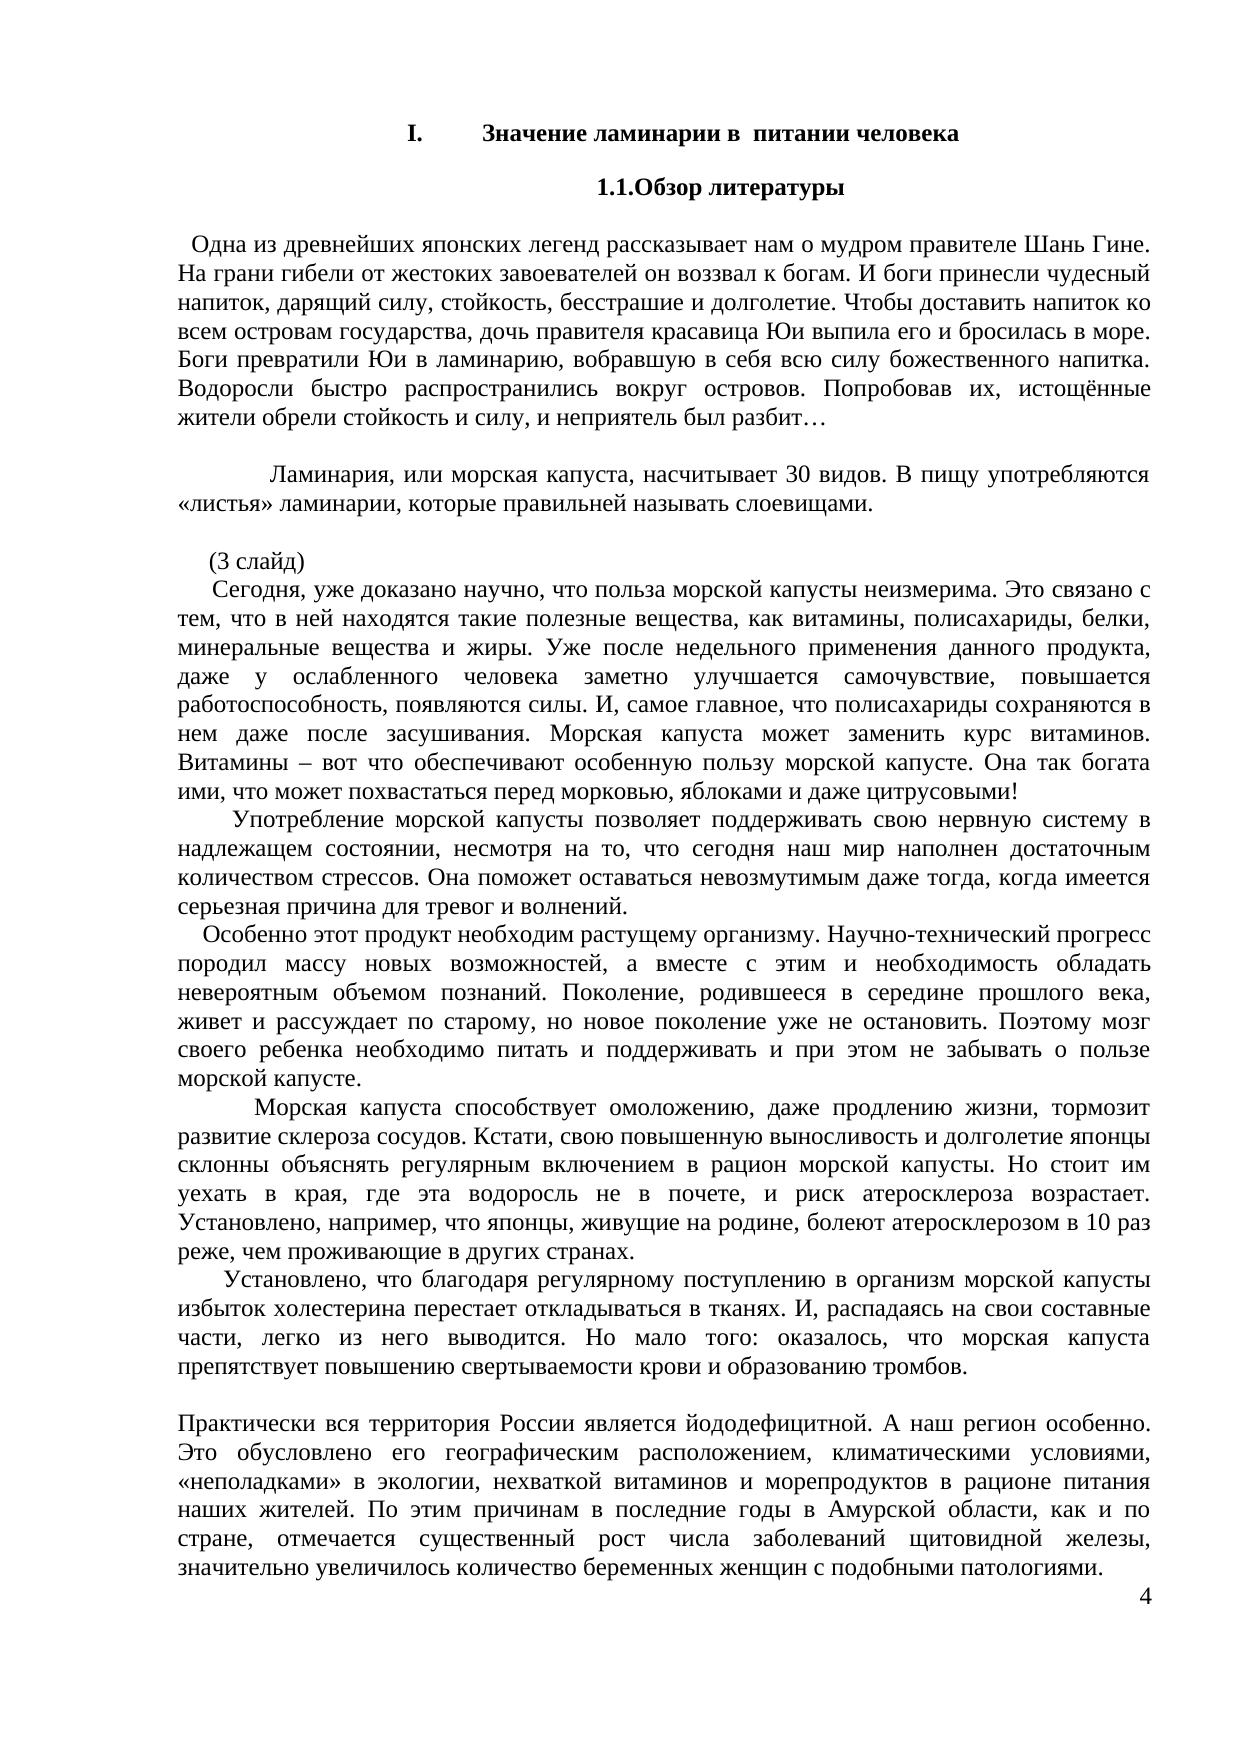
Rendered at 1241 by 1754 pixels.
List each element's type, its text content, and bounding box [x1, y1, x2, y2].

text Употребление морской капусты позволяет поддерживать свою нервную систему в надлежащем состоянии, несмотря на то, что сегодня наш мир наполнен достаточным количеством стрессов. Она поможет оставаться невозмутимым даже тогда, когда имеется серьезная причина для тревог и волнений. [177, 804, 1152, 919]
text 4 [177, 1581, 1152, 1609]
text Ламинария, или морская капуста, насчитывает 30 видов. В пищу употребляются «листья» ламинарии, которые правильней называть слоевищами. [177, 459, 1152, 517]
text Установлено, что благодаря регулярному поступлению в организм морской капусты избыток холестерина перестает откладываться в тканях. И, распадаясь на свои составные части, легко из него выводится. Но мало того: оказалось, что морская капуста препятствует повышению свертываемости крови и образованию тромбов. [177, 1264, 1152, 1379]
text Сегодня, уже доказано научно, что польза морской капусты неизмерима. Это связано с тем, что в ней находятся такие полезные вещества, как витамины, полисахариды, белки, минеральные вещества и жиры. Уже после недельного применения данного продукта, даже у ослабленного человека заметно улучшается самочувствие, повышается работоспособность, появляются силы. И, самое главное, что полисахариды сохраняются в нем даже после засушивания. Морская капуста может заменить курс витаминов. Витамины – вот что обеспечивают особенную пользу морской капусте. Она так богата ими, что может похвастаться перед морковью, яблоками и даже цитрусовыми! [177, 574, 1152, 804]
text Практически вся территория России является йододефицитной. А наш регион особенно. Это обусловлено его географическим расположением, климатическими условиями, «неполадками» в экологии, нехваткой витаминов и морепродуктов в рационе питания наших жителей. По этим причинам в последние годы в Амурской области, как и по стране, отмечается существенный рост числа заболеваний щитовидной железы, значительно увеличилось количество беременных женщин с подобными патологиями. [177, 1408, 1152, 1581]
list Значение ламинарии в питании человека [215, 118, 1152, 147]
text 1.1.Обзор литературы [290, 172, 1152, 201]
text (3 слайд) [177, 546, 1152, 574]
text Морская капуста способствует омоложению, даже продлению жизни, тормозит развитие склероза сосудов. Кстати, свою повышенную выносливость и долголетие японцы склонны объяснять регулярным включением в рацион морской капусты. Но стоит им уехать в края, где эта водоросль не в почете, и риск атеросклероза возрастает. Установлено, например, что японцы, живущие на родине, болеют атеросклерозом в 10 раз реже, чем проживающие в других странах. [177, 1092, 1152, 1264]
text Особенно этот продукт необходим растущему организму. Научно-технический прогресс породил массу новых возможностей, а вместе с этим и необходимость обладать невероятным объемом познаний. Поколение, родившееся в середине прошлого века, живет и рассуждает по старому, но новое поколение уже не остановить. Поэтому мозг своего ребенка необходимо питать и поддерживать и при этом не забывать о пользе морской капусте. [177, 919, 1152, 1092]
text Одна из древнейших японских легенд рассказывает нам о мудром правителе Шань Гине. На грани гибели от жестоких завоевателей он воззвал к богам. И боги принесли чудесный напиток, дарящий силу, стойкость, бесстрашие и долголетие. Чтобы доставить напиток ко всем островам государства, дочь правителя красавица Юи выпила его и бросилась в море. Боги превратили Юи в ламинарию, вобравшую в себя всю силу божественного напитка. Водоросли быстро распространились вокруг островов. Попробовав их, истощённые жители обрели стойкость и силу, и неприятель был разбит… [177, 229, 1152, 431]
